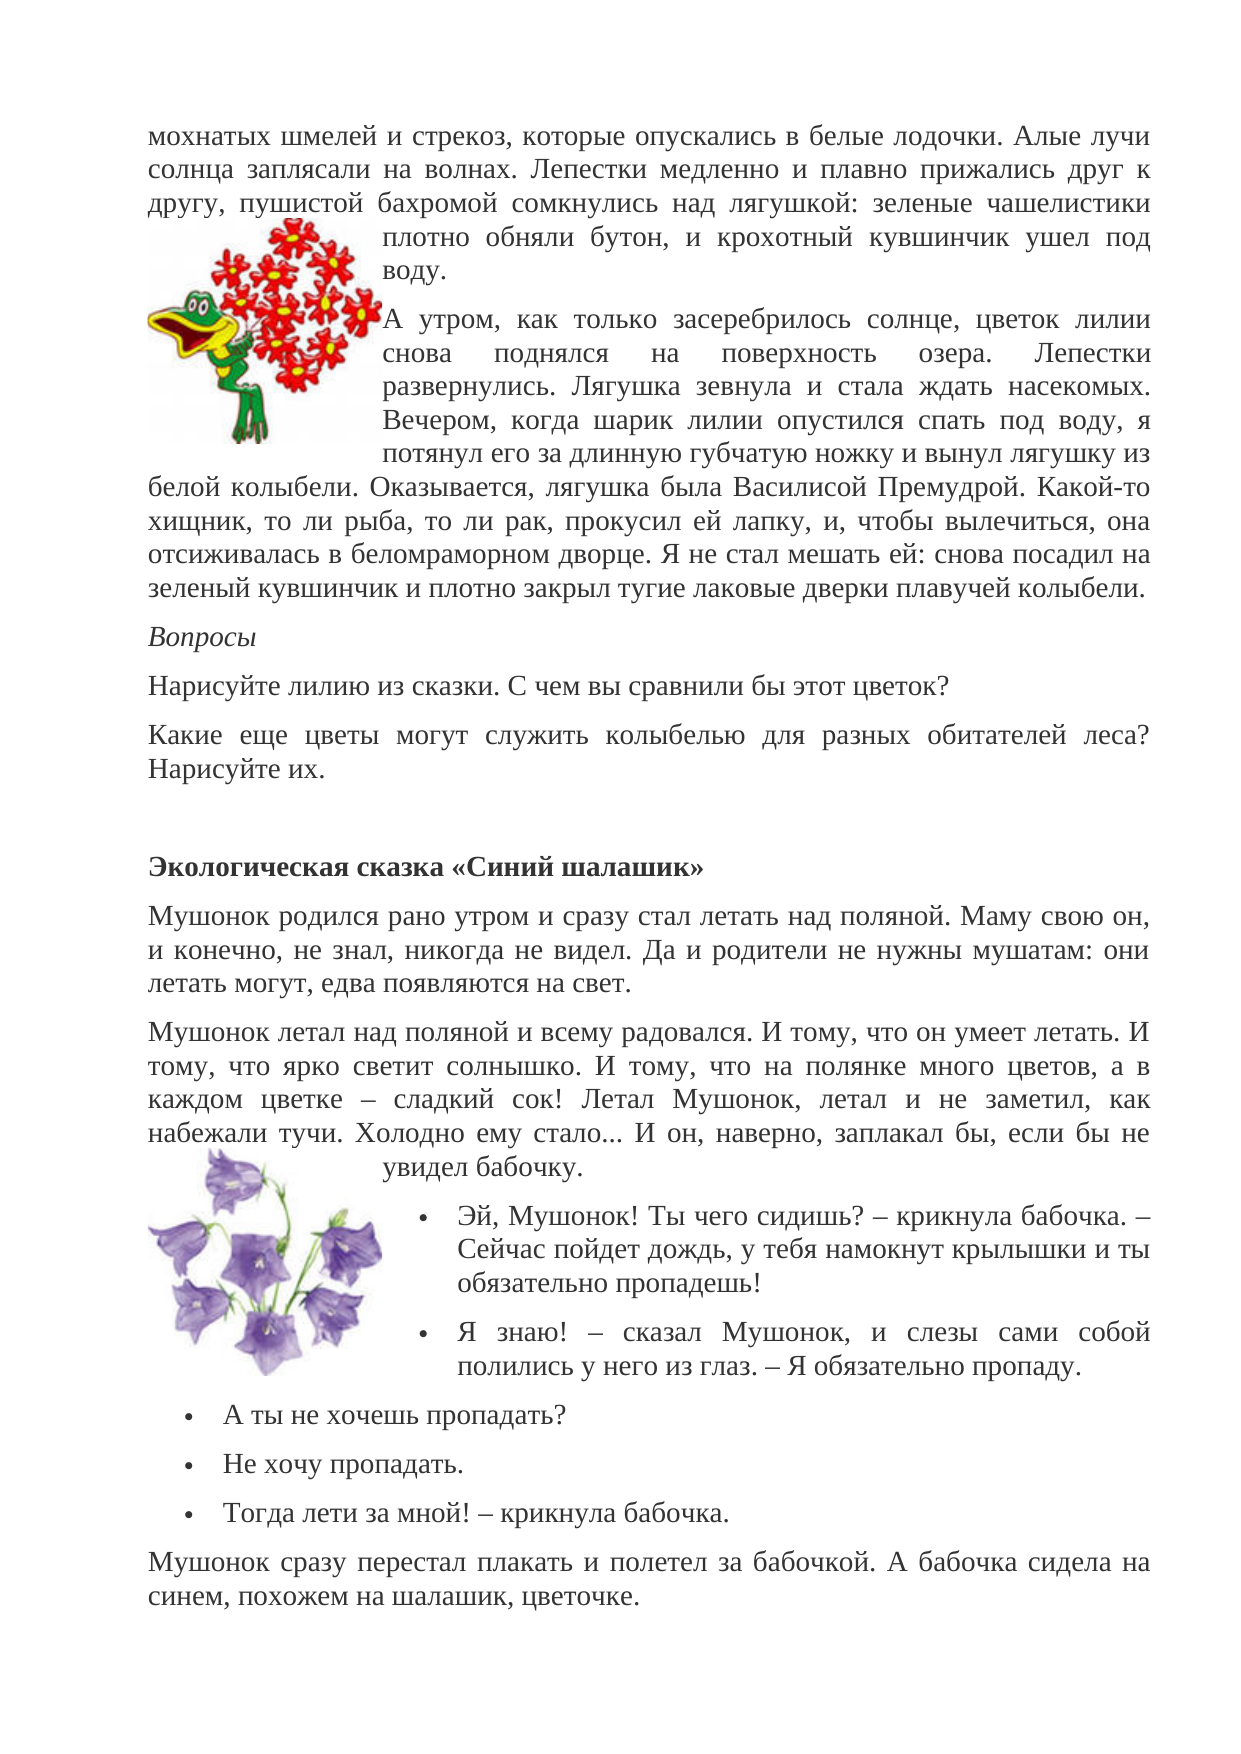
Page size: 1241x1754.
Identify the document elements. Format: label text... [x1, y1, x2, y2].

text А утром, как только засеребрилось солнце, цветок лилии снова поднялся на поверхность озера. Лепестки развернулись. Лягушка зевнула и стала ждать насекомых. Вечером, когда шарик лилии опустился спать под воду, я потянул его за длинную губчатую ножку и вынул лягушку из белой колыбели. Оказывается, лягушка была Василисой Премудрой. Какой-то хищник, то ли рыба, то ли рак, прокусил ей лапку, и, чтобы вылечиться, она отсиживалась в беломраморном дворце. Я не стал мешать ей: снова посадил на зеленый кувшинчик и плотно закрыл тугие лаковые дверки плавучей колыбели. [148, 301, 1152, 603]
list Я знаю! – сказал Мушонок, и слезы сами собой полились у него из глаз. – Я обязательно пропаду. [185, 1314, 1152, 1381]
text Какие еще цветы могут служить колыбелью для разных обитателей леса? Нарисуйте их. [148, 717, 1152, 784]
picture [147, 218, 383, 444]
list Не хочу пропадать. [185, 1446, 1152, 1479]
list Тогда лети за мной! – крикнула бабочка. [185, 1495, 1152, 1529]
text Мушонок сразу перестал плакать и полетел за бабочкой. А бабочка сидела на синем, похожем на шалашик, цветочке. [148, 1544, 1152, 1611]
list А ты не хочешь пропадать? [185, 1397, 1152, 1430]
text Мушонок родился рано утром и сразу стал летать над поляной. Маму свою он, и конечно, не знал, никогда не видел. Да и родители не нужны мушатам: они летать могут, едва появляются на свет. [148, 898, 1152, 999]
text Мушонок летал над поляной и всему радовался. И тому, что он умеет летать. И тому, что ярко светит солнышко. И тому, что на полянке много цветов, а в каждом цветке – сладкий сок! Летал Мушонок, летал и не заметил, как набежали тучи. Холодно ему стало... И он, наверно, заплакал бы, если бы не увидел бабочку. [148, 1014, 1152, 1182]
text Нарисуйте лилию из сказки. С чем вы сравнили бы этот цветок? [148, 668, 1152, 702]
list Эй, Мушонок! Ты чего сидишь? – крикнула бабочка. – Сейчас пойдет дождь, у тебя намокнут крылышки и ты обязательно пропадешь! [383, 1198, 1152, 1298]
text Вопросы [148, 619, 1152, 652]
picture [147, 1148, 383, 1376]
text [148, 118, 1152, 286]
text Экологическая сказка «Синий шалашик» [148, 849, 1152, 883]
